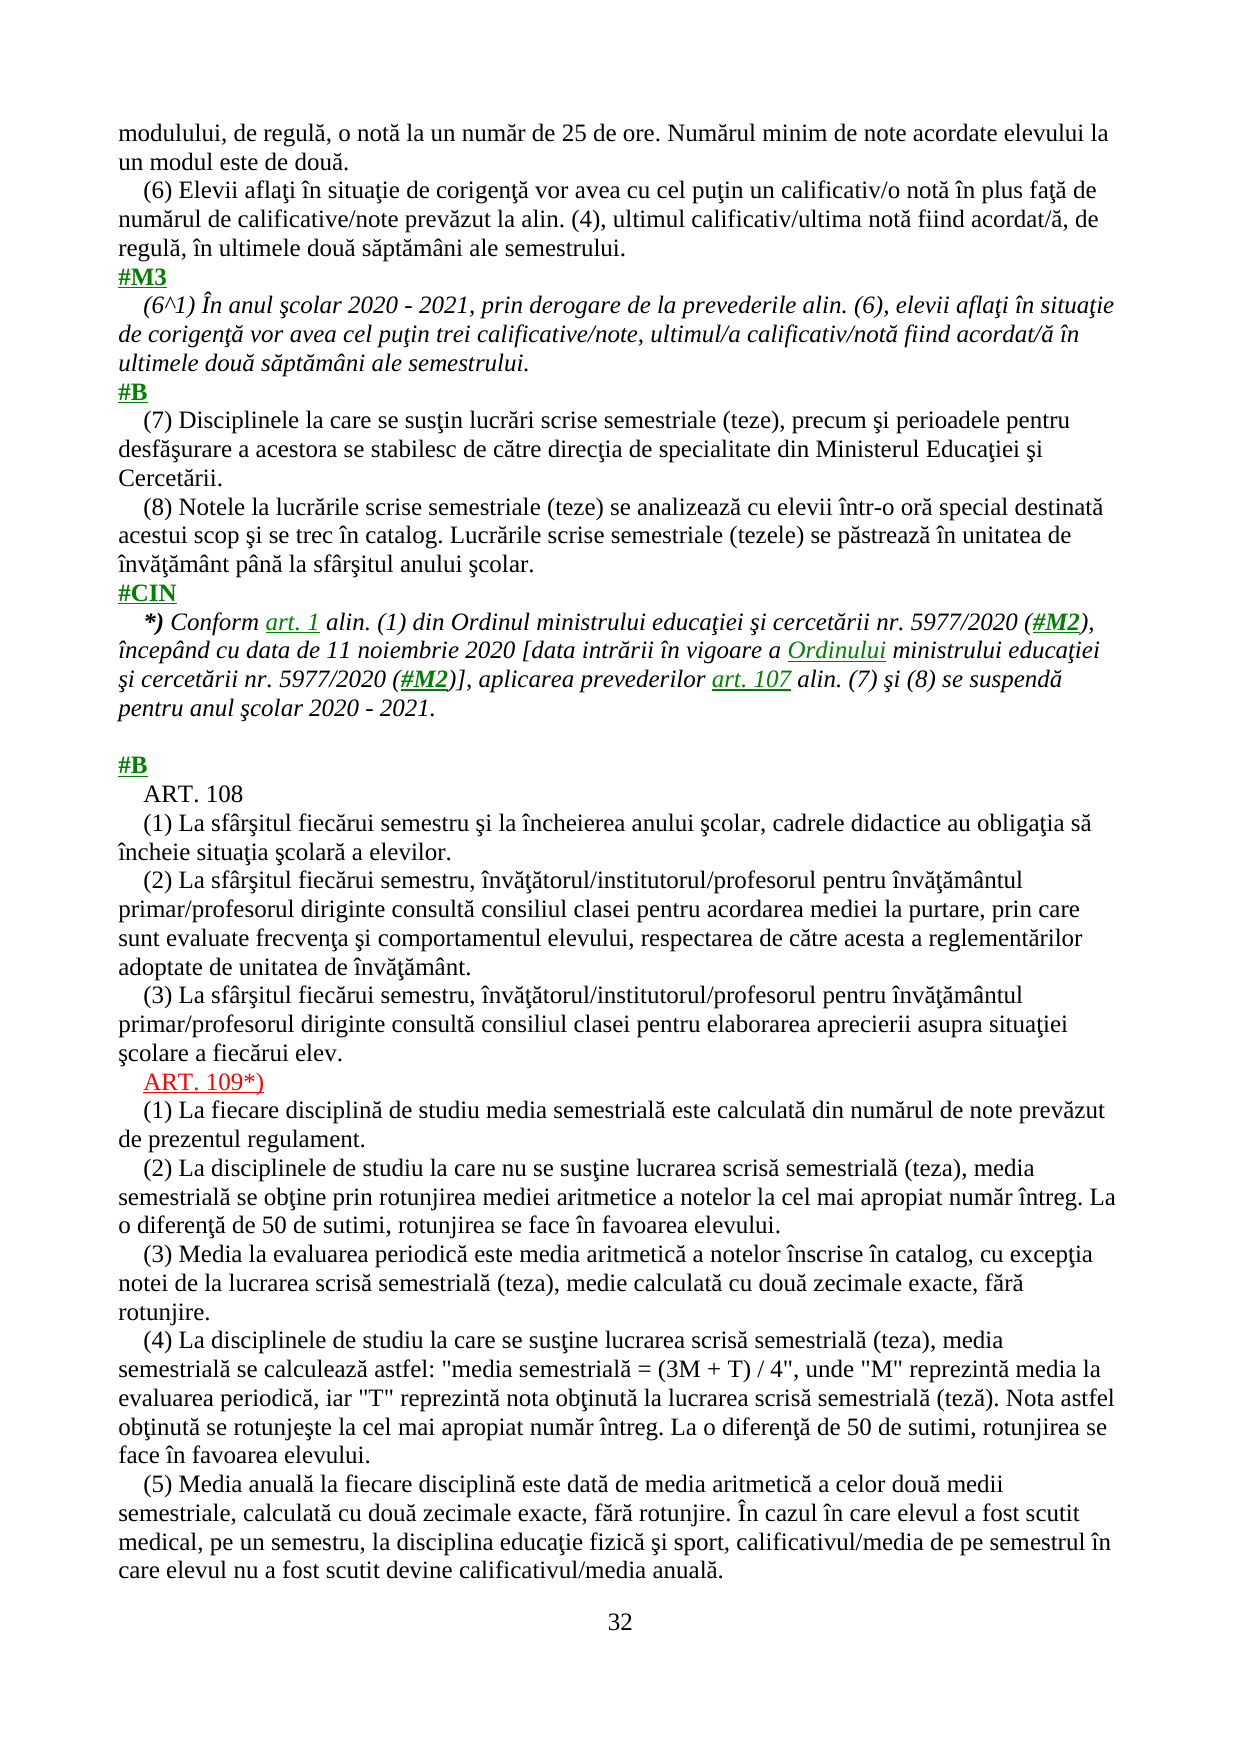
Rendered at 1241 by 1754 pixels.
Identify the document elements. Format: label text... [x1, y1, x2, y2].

text *) Conform art. 1 alin. (1) din Ordinul ministrului educaţiei şi cercetării nr. 5977/2020 (#M2), începând cu data de 11 noiembrie 2020 [data intrării în vigoare a Ordinului ministrului educaţiei şi cercetării nr. 5977/2020 (#M2)], aplicarea prevederilor art. 107 alin. (7) şi (8) se suspendă pentru anul şcolar 2020 - 2021. [118, 607, 1122, 722]
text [118, 118, 1122, 176]
text (2) La sfârşitul fiecărui semestru, învăţătorul/institutorul/profesorul pentru învăţământul primar/profesorul diriginte consultă consiliul clasei pentru acordarea mediei la purtare, prin care sunt evaluate frecvenţa şi comportamentul elevului, respectarea de către acesta a reglementărilor adoptate de unitatea de învăţământ. [118, 866, 1122, 981]
text (3) La sfârşitul fiecărui semestru, învăţătorul/institutorul/profesorul pentru învăţământul primar/profesorul diriginte consultă consiliul clasei pentru elaborarea aprecierii asupra situaţiei şcolare a fiecărui elev. [118, 981, 1122, 1067]
text (5) Media anuală la fiecare disciplină este dată de media aritmetică a celor două medii semestriale, calculată cu două zecimale exacte, fără rotunjire. În cazul în care elevul a fost scutit medical, pe un semestru, la disciplina educaţie fizică şi sport, calificativul/media de pe semestrul în care elevul nu a fost scutit devine calificativul/media anuală. [118, 1469, 1122, 1584]
text (2) La disciplinele de studiu la care nu se susţine lucrarea scrisă semestrială (teza), media semestrială se obţine prin rotunjirea mediei aritmetice a notelor la cel mai apropiat număr întreg. La o diferenţă de 50 de sutimi, rotunjirea se face în favoarea elevului. [118, 1153, 1122, 1239]
text (6^1) În anul şcolar 2020 - 2021, prin derogare de la prevederile alin. (6), elevii aflaţi în situaţie de corigenţă vor avea cel puţin trei calificative/note, ultimul/a calificativ/notă fiind acordat/ă în ultimele două săptămâni ale semestrului. [118, 291, 1122, 377]
text (1) La sfârşitul fiecărui semestru şi la încheierea anului şcolar, cadrele didactice au obligaţia să încheie situaţia şcolară a elevilor. [118, 808, 1122, 866]
text #M3 [118, 262, 1122, 291]
text (1) La fiecare disciplină de studiu media semestrială este calculată din numărul de note prevăzut de prezentul regulament. [118, 1096, 1122, 1153]
text (6) Elevii aflaţi în situaţie de corigenţă vor avea cu cel puţin un calificativ/o notă în plus faţă de numărul de calificative/note prevăzut la alin. (4), ultimul calificativ/ultima notă fiind acordat/ă, de regulă, în ultimele două săptămâni ale semestrului. [118, 176, 1122, 262]
text ART. 109*) [118, 1067, 1122, 1096]
text #CIN [118, 578, 1122, 607]
text (8) Notele la lucrările scrise semestriale (teze) se analizează cu elevii într-o oră special destinată acestui scop şi se trec în catalog. Lucrările scrise semestriale (tezele) se păstrează în unitatea de învăţământ până la sfârşitul anului şcolar. [118, 492, 1122, 578]
text (3) Media la evaluarea periodică este media aritmetică a notelor înscrise în catalog, cu excepţia notei de la lucrarea scrisă semestrială (teza), medie calculată cu două zecimale exacte, fără rotunjire. [118, 1239, 1122, 1326]
text #B [118, 751, 1122, 779]
text (7) Disciplinele la care se susţin lucrări scrise semestriale (teze), precum şi perioadele pentru desfăşurare a acestora se stabilesc de către direcţia de specialitate din Ministerul Educaţiei şi Cercetării. [118, 406, 1122, 492]
text (4) La disciplinele de studiu la care se susţine lucrarea scrisă semestrială (teza), media semestrială se calculează astfel: "media semestrială = (3M + T) / 4", unde "M" reprezintă media la evaluarea periodică, iar "T" reprezintă nota obţinută la lucrarea scrisă semestrială (teză). Nota astfel obţinută se rotunjeşte la cel mai apropiat număr întreg. La o diferenţă de 50 de sutimi, rotunjirea se face în favoarea elevului. [118, 1326, 1122, 1469]
text ART. 108 [118, 779, 1122, 808]
text #B [118, 377, 1122, 406]
